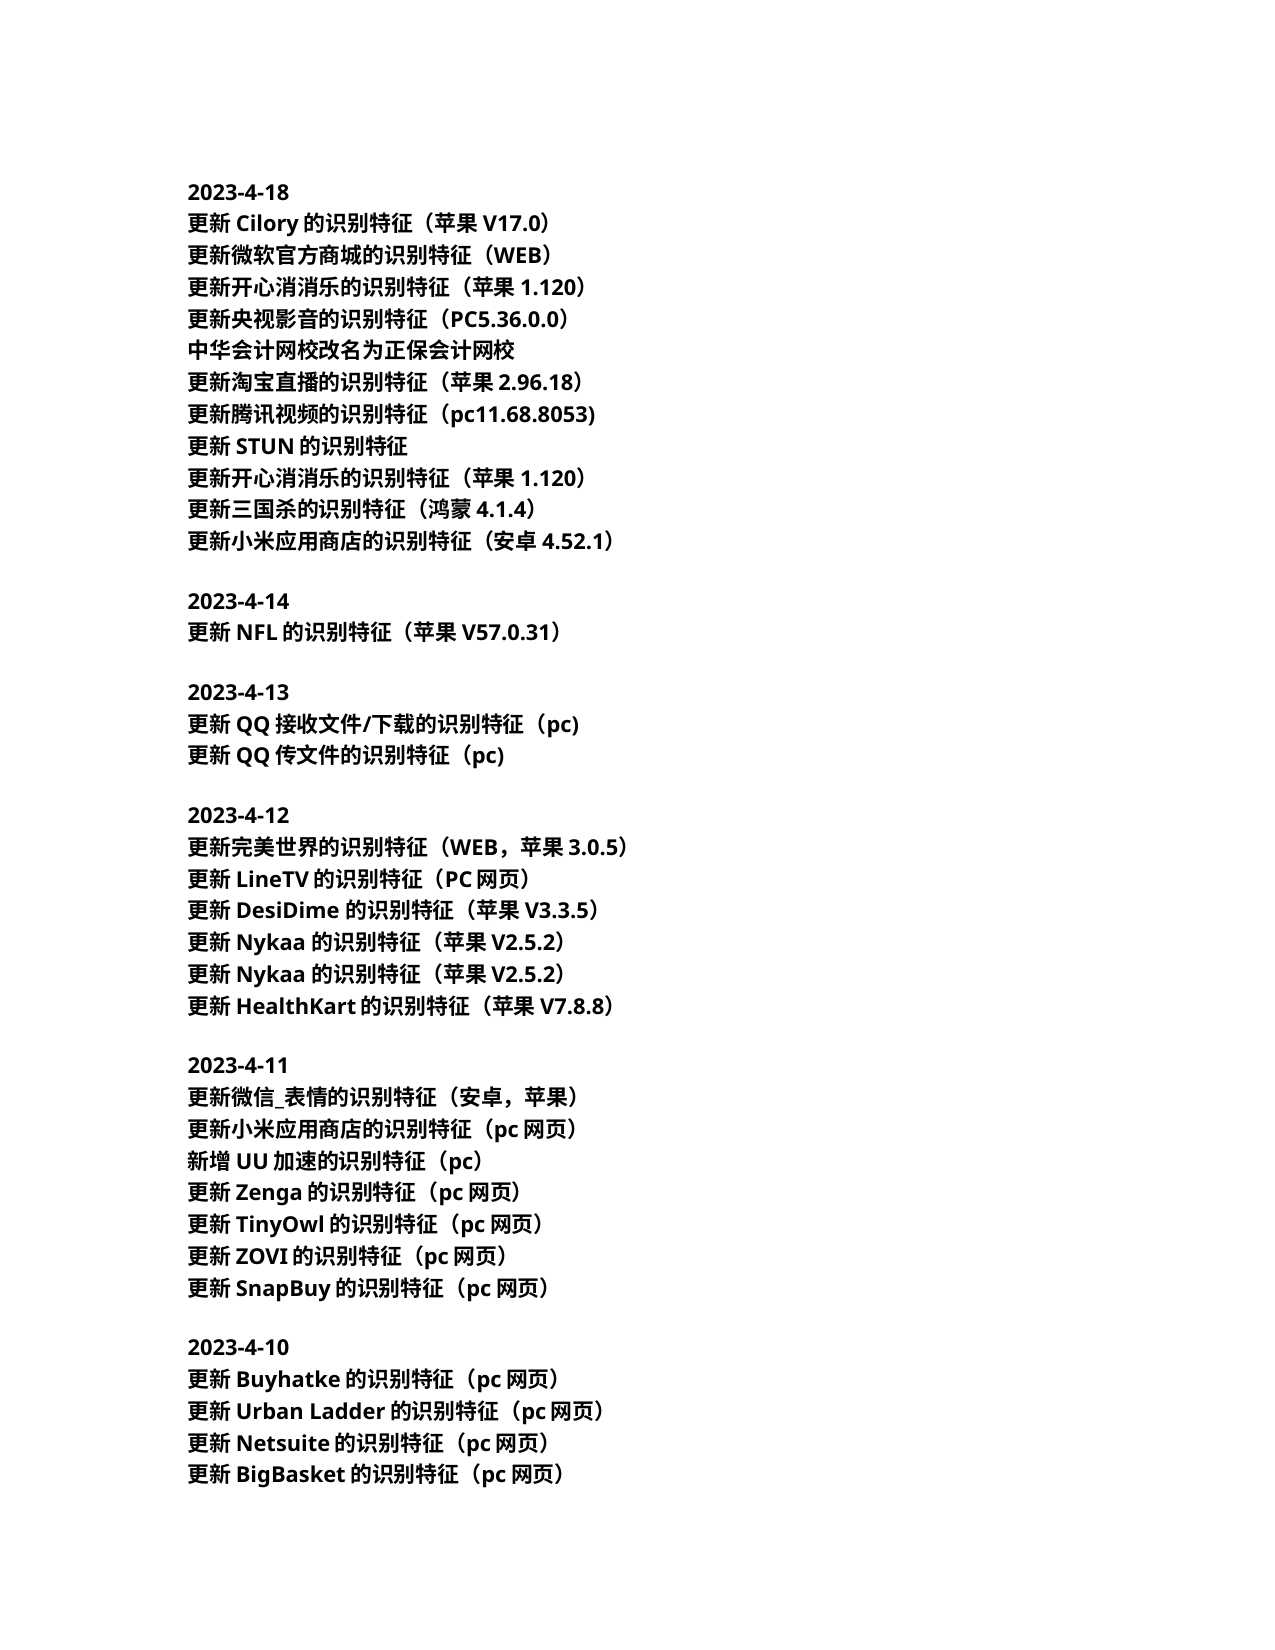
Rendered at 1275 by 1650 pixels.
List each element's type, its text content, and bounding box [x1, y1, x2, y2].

text 更新小米应用商店的识别特征（安卓4.52.1） [187, 524, 1087, 556]
text 更新Netsuite的识别特征（pc网页） [187, 1426, 1087, 1457]
text 更新Cilory的识别特征（苹果V17.0） [187, 206, 1087, 238]
text 更新完美世界的识别特征（WEB，苹果3.0.5） [187, 830, 1087, 862]
text 更新腾讯视频的识别特征（pc11.68.8053) [187, 397, 1087, 429]
text 更新Nykaa 的识别特征（苹果V2.5.2） [187, 957, 1087, 989]
text 更新微信_表情的识别特征（安卓，苹果） [187, 1080, 1087, 1112]
text 更新Buyhatke的识别特征（pc网页） [187, 1362, 1087, 1394]
text 更新QQ接收文件/下载的识别特征（pc) [187, 707, 1087, 738]
text 更新三国杀的识别特征（鸿蒙4.1.4） [187, 492, 1087, 524]
text 更新NFL的识别特征（苹果V57.0.31） [187, 615, 1087, 647]
text 更新BigBasket的识别特征（pc网页） [187, 1457, 1087, 1489]
text 更新STUN的识别特征 [187, 429, 1087, 461]
text 更新Urban Ladder的识别特征（pc网页） [187, 1394, 1087, 1426]
text 更新淘宝直播的识别特征（苹果2.96.18） [187, 365, 1087, 397]
text 2023-4-13 [187, 677, 1087, 707]
text 更新DesiDime 的识别特征（苹果V3.3.5） [187, 893, 1087, 925]
text 更新Nykaa 的识别特征（苹果V2.5.2） [187, 925, 1087, 957]
text 更新HealthKart的识别特征（苹果V7.8.8） [187, 989, 1087, 1021]
text 更新QQ传文件的识别特征（pc) [187, 738, 1087, 770]
text 更新LineTV的识别特征（PC网页） [187, 862, 1087, 893]
text 中华会计网校改名为正保会计网校 [187, 333, 1087, 365]
text 新增UU加速的识别特征（pc） [187, 1144, 1087, 1175]
text 2023-4-11 [187, 1050, 1087, 1080]
text 更新微软官方商城的识别特征（WEB） [187, 238, 1087, 270]
text 2023-4-10 [187, 1332, 1087, 1362]
text 2023-4-12 [187, 800, 1087, 830]
text 更新开心消消乐的识别特征（苹果1.120） [187, 270, 1087, 302]
text 更新央视影音的识别特征（PC5.36.0.0） [187, 302, 1087, 333]
text 更新TinyOwl的识别特征（pc网页） [187, 1207, 1087, 1239]
text 更新SnapBuy的识别特征（pc网页） [187, 1271, 1087, 1302]
text 2023-4-18 [187, 177, 1087, 206]
text 2023-4-14 [187, 586, 1087, 615]
text 更新ZOVI的识别特征（pc网页） [187, 1239, 1087, 1271]
text 更新开心消消乐的识别特征（苹果1.120） [187, 461, 1087, 492]
text 更新小米应用商店的识别特征（pc网页） [187, 1112, 1087, 1144]
text 更新Zenga的识别特征（pc网页） [187, 1175, 1087, 1207]
